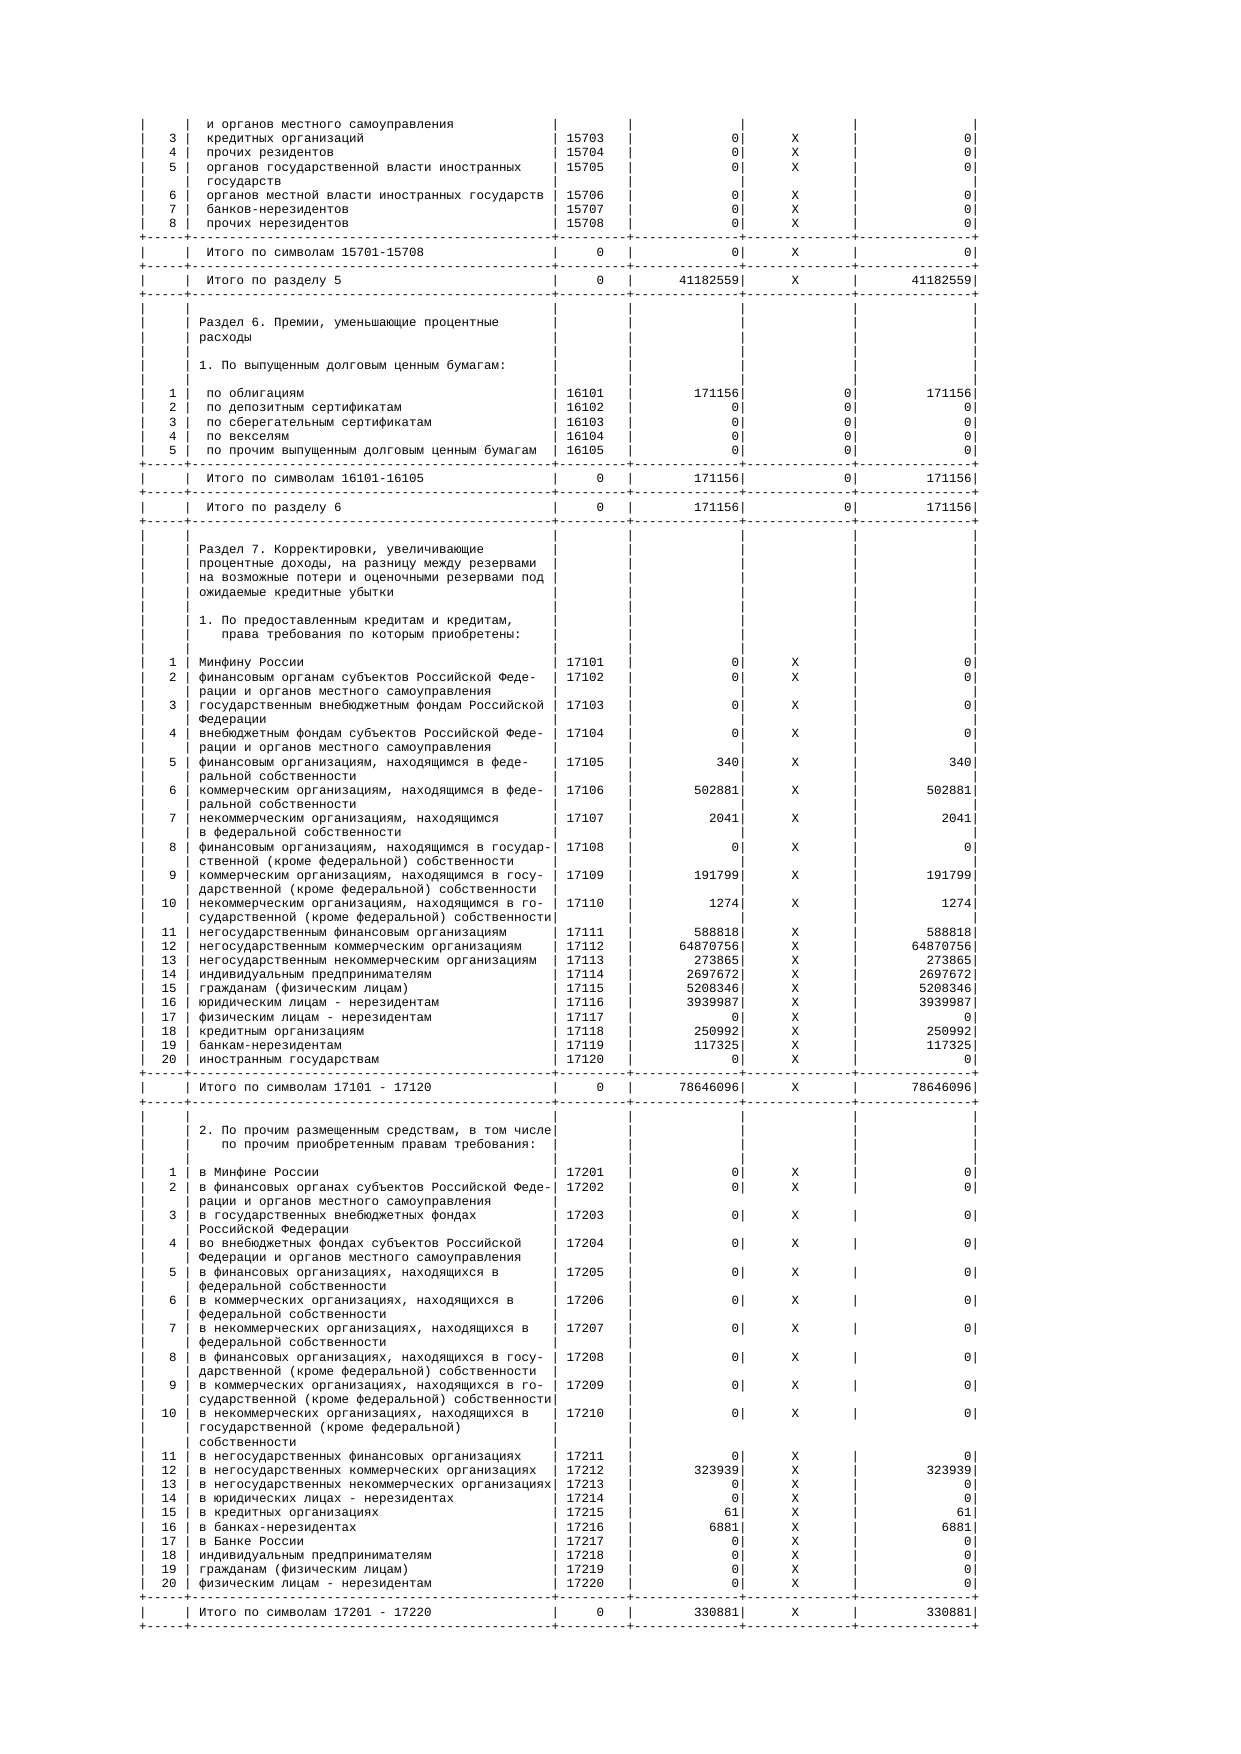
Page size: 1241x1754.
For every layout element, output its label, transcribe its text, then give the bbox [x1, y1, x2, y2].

text | | | | | | | [139, 600, 1101, 614]
text +-----+------------------------------------------------+---------+--------------+--------------+---------------+ [139, 260, 1101, 274]
text | 16 | юридическим лицам - нерезидентам | 17116 | 3939987| Х | 3939987| [139, 996, 1101, 1011]
text | 12 | негосударственным коммерческим организациям | 17112 | 64870756| Х | 64870756| [139, 940, 1101, 954]
text | | дарственной (кроме федеральной) собственности | | [139, 1365, 1101, 1379]
text | 3 | по сберегательным сертификатам | 16103 | 0| 0| 0| [139, 416, 1101, 430]
text | | Итого по символам 17101 - 17120 | 0 | 78646096| Х | 78646096| [139, 1081, 1101, 1096]
text | | Итого по символам 16101-16105 | 0 | 171156| 0| 171156| [139, 472, 1101, 486]
text | | | | | | | [139, 373, 1101, 387]
text | 18 | кредитным организациям | 17118 | 250992| Х | 250992| [139, 1025, 1101, 1039]
text | | | | | | | [139, 529, 1101, 543]
text | | | | | | | [139, 1110, 1101, 1124]
text | 6 | коммерческим организациям, находящимся в феде- | 17106 | 502881| Х | 502881| [139, 784, 1101, 798]
text | | дарственной (кроме федеральной) собственности | | | | | [139, 883, 1101, 897]
text | | | | | | | [139, 1152, 1101, 1166]
text | | процентные доходы, на разницу между резервами | | | | | [139, 557, 1101, 571]
text | 13 | в негосударственных некоммерческих организациях| 17213 | 0| Х | 0| [139, 1478, 1101, 1492]
text | 18 | индивидуальным предпринимателям | 17218 | 0| Х | 0| [139, 1549, 1101, 1563]
text | | государственной (кроме федеральной) | | [139, 1421, 1101, 1436]
text | | собственности | | [139, 1436, 1101, 1450]
text | 7 | в некоммерческих организациях, находящихся в | 17207 | 0| Х | 0| [139, 1322, 1101, 1336]
text | | Раздел 7. Корректировки, увеличивающие | | | | | [139, 543, 1101, 557]
text | | государств | | | | | [139, 175, 1101, 189]
text | 9 | в коммерческих организациях, находящихся в го- | 17209 | 0| Х | 0| [139, 1379, 1101, 1393]
text | 17 | физическим лицам - нерезидентам | 17117 | 0| Х | 0| [139, 1011, 1101, 1025]
text | 6 | органов местной власти иностранных государств | 15706 | 0| Х | 0| [139, 189, 1101, 203]
text +-----+------------------------------------------------+---------+--------------+--------------+---------------+ [139, 486, 1101, 501]
text | | рации и органов местного самоуправления | | | | | [139, 685, 1101, 699]
text | | ожидаемые кредитные убытки | | | | | [139, 586, 1101, 600]
text | | 1. По выпущенным долговым ценным бумагам: | | | | | [139, 359, 1101, 373]
text | | 2. По прочим размещенным средствам, в том числе| | | | | [139, 1124, 1101, 1138]
text | | Итого по символам 17201 - 17220 | 0 | 330881| Х | 330881| [139, 1606, 1101, 1620]
text | 20 | иностранным государствам | 17120 | 0| Х | 0| [139, 1053, 1101, 1067]
text | 7 | некоммерческим организациям, находящимся | 17107 | 2041| Х | 2041| [139, 812, 1101, 826]
text | | Федерации | | | | | [139, 713, 1101, 727]
text +-----+------------------------------------------------+---------+--------------+--------------+---------------+ [139, 231, 1101, 246]
text | 14 | индивидуальным предпринимателям | 17114 | 2697672| Х | 2697672| [139, 968, 1101, 982]
text | 19 | гражданам (физическим лицам) | 17219 | 0| Х | 0| [139, 1563, 1101, 1577]
text +-----+------------------------------------------------+---------+--------------+--------------+---------------+ [139, 458, 1101, 472]
text +-----+------------------------------------------------+---------+--------------+--------------+---------------+ [139, 1067, 1101, 1081]
text | | | | | | | [139, 345, 1101, 359]
text +-----+------------------------------------------------+---------+--------------+--------------+---------------+ [139, 1591, 1101, 1606]
text | 1 | Минфину России | 17101 | 0| Х | 0| [139, 656, 1101, 671]
text | 2 | финансовым органам субъектов Российской Феде- | 17102 | 0| Х | 0| [139, 671, 1101, 685]
text | 4 | прочих резидентов | 15704 | 0| Х | 0| [139, 146, 1101, 161]
text | 2 | по депозитным сертификатам | 16102 | 0| 0| 0| [139, 401, 1101, 416]
text | 10 | в некоммерческих организациях, находящихся в | 17210 | 0| Х | 0| [139, 1407, 1101, 1421]
text +-----+------------------------------------------------+---------+--------------+--------------+---------------+ [139, 288, 1101, 302]
text | | 1. По предоставленным кредитам и кредитам, | | | | | [139, 614, 1101, 628]
text | | федеральной собственности | | [139, 1280, 1101, 1294]
text | 8 | в финансовых организациях, находящихся в госу- | 17208 | 0| Х | 0| [139, 1351, 1101, 1365]
text | | расходы | | | | | [139, 331, 1101, 345]
text | | сударственной (кроме федеральной) собственности| | | | | [139, 911, 1101, 926]
text | 12 | в негосударственных коммерческих организациях | 17212 | 323939| Х | 323939| [139, 1464, 1101, 1478]
text | | Федерации и органов местного самоуправления | | [139, 1251, 1101, 1266]
text | | ральной собственности | | | | | [139, 770, 1101, 784]
text | 1 | по облигациям | 16101 | 171156| 0| 171156| [139, 387, 1101, 401]
text | 17 | в Банке России | 17217 | 0| Х | 0| [139, 1535, 1101, 1549]
text | | Итого по разделу 6 | 0 | 171156| 0| 171156| [139, 501, 1101, 515]
text +-----+------------------------------------------------+---------+--------------+--------------+---------------+ [139, 515, 1101, 529]
text | 6 | в коммерческих организациях, находящихся в | 17206 | 0| Х | 0| [139, 1294, 1101, 1308]
text | 14 | в юридических лицах - нерезидентах | 17214 | 0| Х | 0| [139, 1492, 1101, 1506]
text | | Раздел 6. Премии, уменьшающие процентные | | | | | [139, 316, 1101, 331]
text | | | | | | | [139, 302, 1101, 316]
text | | Итого по разделу 5 | 0 | 41182559| Х | 41182559| [139, 274, 1101, 288]
text | | на возможные потери и оценочными резервами под | | | | | [139, 571, 1101, 586]
text | 8 | финансовым организациям, находящимся в государ-| 17108 | 0| Х | 0| [139, 841, 1101, 855]
text | 1 | в Минфине России | 17201 | 0| Х | 0| [139, 1166, 1101, 1181]
text | | сударственной (кроме федеральной) собственности| | [139, 1393, 1101, 1407]
text | 15 | гражданам (физическим лицам) | 17115 | 5208346| Х | 5208346| [139, 982, 1101, 996]
text | | ральной собственности | | | | | [139, 798, 1101, 812]
text | 20 | физическим лицам - нерезидентам | 17220 | 0| Х | 0| [139, 1577, 1101, 1591]
text | 3 | в государственных внебюджетных фондах | 17203 | 0| Х | 0| [139, 1209, 1101, 1223]
text | | федеральной собственности | | [139, 1336, 1101, 1351]
text | 7 | банков-нерезидентов | 15707 | 0| Х | 0| [139, 203, 1101, 217]
text | 8 | прочих нерезидентов | 15708 | 0| Х | 0| [139, 217, 1101, 231]
text | | федеральной собственности | | [139, 1308, 1101, 1322]
text | | | | | | | [139, 642, 1101, 656]
text | 11 | в негосударственных финансовых организациях | 17211 | 0| Х | 0| [139, 1450, 1101, 1464]
text | 5 | органов государственной власти иностранных | 15705 | 0| Х | 0| [139, 161, 1101, 175]
text | 11 | негосударственным финансовым организациям | 17111 | 588818| Х | 588818| [139, 926, 1101, 940]
text +-----+------------------------------------------------+---------+--------------+--------------+---------------+ [139, 1620, 1101, 1634]
text | | Итого по символам 15701-15708 | 0 | 0| Х | 0| [139, 246, 1101, 260]
text | 4 | во внебюджетных фондах субъектов Российской | 17204 | 0| Х | 0| [139, 1237, 1101, 1251]
text | 13 | негосударственным некоммерческим организациям | 17113 | 273865| Х | 273865| [139, 954, 1101, 968]
text | | в федеральной собственности | | | | | [139, 826, 1101, 841]
text | | рации и органов местного самоуправления | | | | | [139, 741, 1101, 756]
text | | рации и органов местного самоуправления | | [139, 1195, 1101, 1209]
text | 19 | банкам-нерезидентам | 17119 | 117325| Х | 117325| [139, 1039, 1101, 1053]
text | 16 | в банках-нерезидентах | 17216 | 6881| Х | 6881| [139, 1521, 1101, 1535]
text | 10 | некоммерческим организациям, находящимся в го- | 17110 | 1274| Х | 1274| [139, 897, 1101, 911]
text +-----+------------------------------------------------+---------+--------------+--------------+---------------+ [139, 1096, 1101, 1110]
text | 9 | коммерческим организациям, находящимся в госу- | 17109 | 191799| Х | 191799| [139, 869, 1101, 883]
text | | и органов местного самоуправления | | | | | [139, 118, 1101, 132]
text | 4 | по векселям | 16104 | 0| 0| 0| [139, 430, 1101, 444]
text | | по прочим приобретенным правам требования: | | | | | [139, 1138, 1101, 1152]
text | | Российской Федерации | | [139, 1223, 1101, 1237]
text | | ственной (кроме федеральной) собственности | | | | | [139, 855, 1101, 869]
text | 5 | по прочим выпущенным долговым ценным бумагам | 16105 | 0| 0| 0| [139, 444, 1101, 458]
text | 5 | в финансовых организациях, находящихся в | 17205 | 0| Х | 0| [139, 1266, 1101, 1280]
text | 3 | государственным внебюджетным фондам Российской | 17103 | 0| Х | 0| [139, 699, 1101, 713]
text | 15 | в кредитных организациях | 17215 | 61| Х | 61| [139, 1506, 1101, 1521]
text | 2 | в финансовых органах субъектов Российской Феде-| 17202 | 0| Х | 0| [139, 1181, 1101, 1195]
text | 3 | кредитных организаций | 15703 | 0| Х | 0| [139, 132, 1101, 146]
text | 4 | внебюджетным фондам субъектов Российской Феде- | 17104 | 0| Х | 0| [139, 727, 1101, 741]
text | 5 | финансовым организациям, находящимся в феде- | 17105 | 340| Х | 340| [139, 756, 1101, 770]
text | | права требования по которым приобретены: | | | | | [139, 628, 1101, 642]
